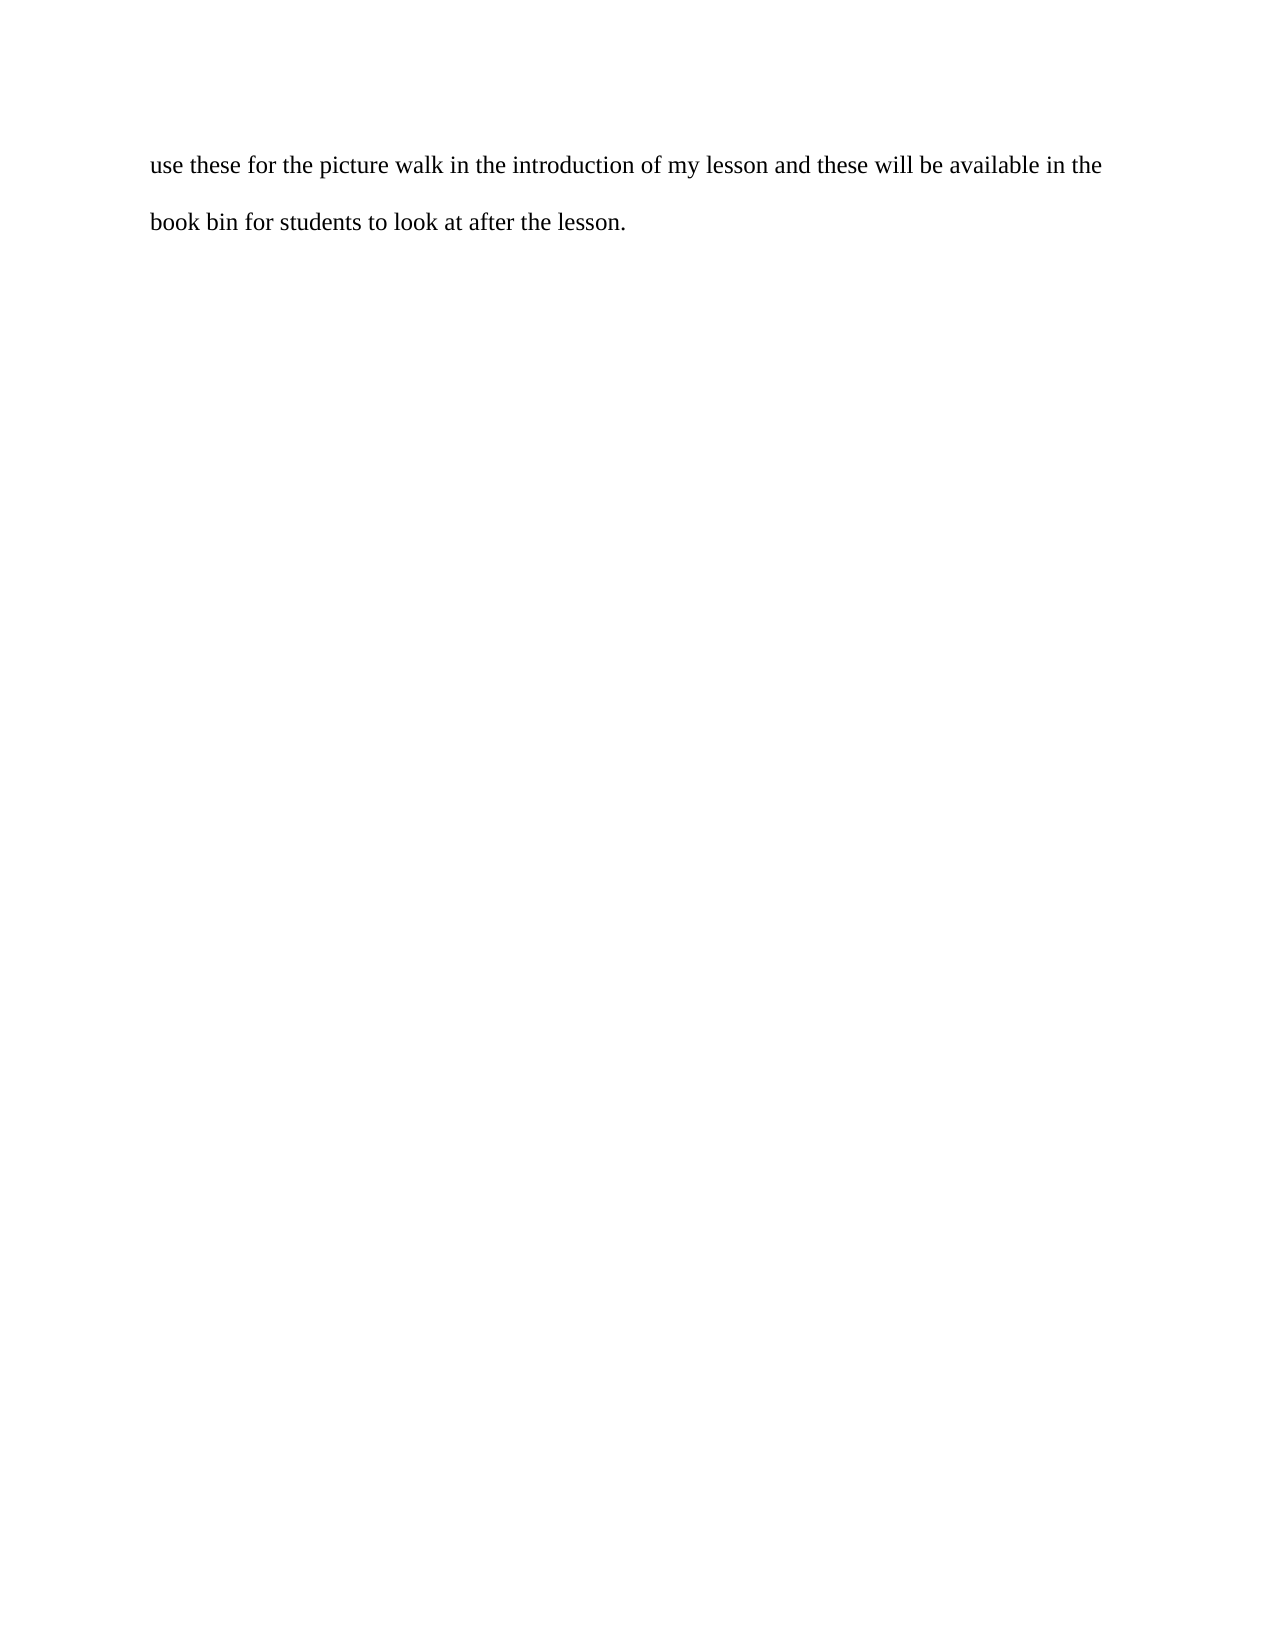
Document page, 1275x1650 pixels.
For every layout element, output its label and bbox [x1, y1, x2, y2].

text [150, 150, 1125, 236]
